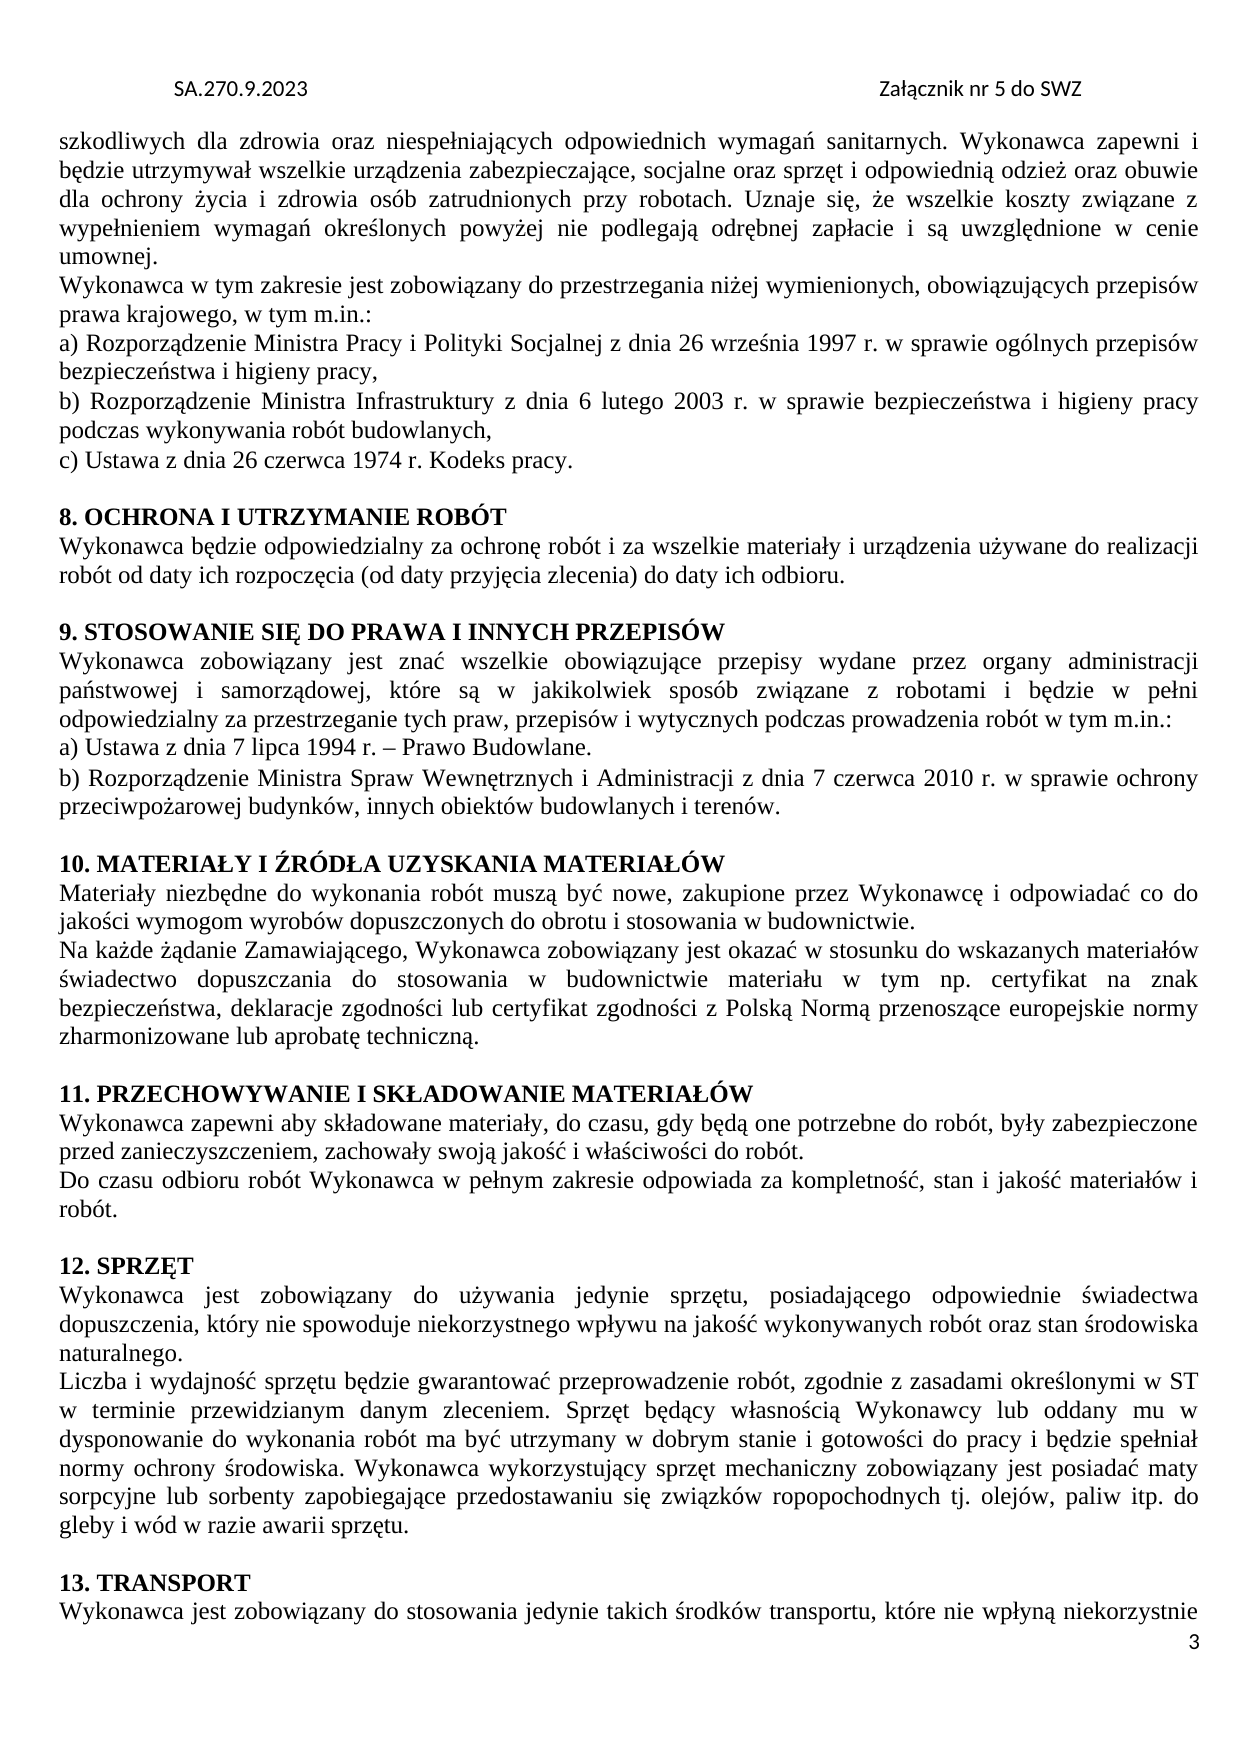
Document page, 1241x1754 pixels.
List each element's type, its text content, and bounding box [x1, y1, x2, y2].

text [59, 1596, 1200, 1625]
text 13. TRANSPORT [59, 1568, 1200, 1596]
text 8. OCHRONA I UTRZYMANIE ROBÓT [59, 502, 1200, 531]
text a) Rozporządzenie Ministra Pracy i Polityki Socjalnej z dnia 26 września 1997 r. w sprawie ogólnych przepisów bezpieczeństwa i higieny pracy, [59, 328, 1200, 385]
text a) Ustawa z dnia 7 lipca 1994 r. – Prawo Budowlane. [59, 732, 1200, 761]
text Wykonawca zobowiązany jest znać wszelkie obowiązujące przepisy wydane przez organy administracji państwowej i samorządowej, które są w jakikolwiek sposób związane z robotami i będzie w pełni odpowiedzialny za przestrzeganie tych praw, przepisów i wytycznych podczas prowadzenia robót w tym m.in.: [59, 646, 1200, 732]
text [59, 126, 1200, 270]
text Do czasu odbioru robót Wykonawca w pełnym zakresie odpowiada za kompletność, stan i jakość materiałów i robót. [59, 1165, 1200, 1223]
text 9. STOSOWANIE SIĘ DO PRAWA I INNYCH PRZEPISÓW [59, 617, 1200, 646]
text 12. SPRZĘT [59, 1251, 1200, 1280]
text 11. PRZECHOWYWANIE I SKŁADOWANIE MATERIAŁÓW [59, 1079, 1200, 1108]
text Liczba i wydajność sprzętu będzie gwarantować przeprowadzenie robót, zgodnie z zasadami określonymi w ST w terminie przewidzianym danym zleceniem. Sprzęt będący własnością Wykonawcy lub oddany mu w dysponowanie do wykonania robót ma być utrzymany w dobrym stanie i gotowości do pracy i będzie spełniał normy ochrony środowiska. Wykonawca wykorzystujący sprzęt mechaniczny zobowiązany jest posiadać maty sorpcyjne lub sorbenty zapobiegające przedostawaniu się związków ropopochodnych tj. olejów, paliw itp. do gleby i wód w razie awarii sprzętu. [59, 1366, 1200, 1539]
text c) Ustawa z dnia 26 czerwca 1974 r. Kodeks pracy. [59, 445, 1200, 474]
text b) Rozporządzenie Ministra Infrastruktury z dnia 6 lutego 2003 r. w sprawie bezpieczeństwa i higieny pracy podczas wykonywania robót budowlanych, [59, 386, 1200, 444]
text Wykonawca jest zobowiązany do używania jedynie sprzętu, posiadającego odpowiednie świadectwa dopuszczenia, który nie spowoduje niekorzystnego wpływu na jakość wykonywanych robót oraz stan środowiska naturalnego. [59, 1280, 1200, 1366]
text Wykonawca w tym zakresie jest zobowiązany do przestrzegania niżej wymienionych, obowiązujących przepisów prawa krajowego, w tym m.in.: [59, 270, 1200, 328]
text Na każde żądanie Zamawiającego, Wykonawca zobowiązany jest okazać w stosunku do wskazanych materiałów świadectwo dopuszczania do stosowania w budownictwie materiału w tym np. certyfikat na znak bezpieczeństwa, deklaracje zgodności lub certyfikat zgodności z Polską Normą przenoszące europejskie normy zharmonizowane lub aprobatę techniczną. [59, 935, 1200, 1050]
text Materiały niezbędne do wykonania robót muszą być nowe, zakupione przez Wykonawcę i odpowiadać co do jakości wymogom wyrobów dopuszczonych do obrotu i stosowania w budownictwie. [59, 878, 1200, 935]
text Wykonawca zapewni aby składowane materiały, do czasu, gdy będą one potrzebne do robót, były zabezpieczone przed zanieczyszczeniem, zachowały swoją jakość i właściwości do robót. [59, 1108, 1200, 1165]
text b) Rozporządzenie Ministra Spraw Wewnętrznych i Administracji z dnia 7 czerwca 2010 r. w sprawie ochrony przeciwpożarowej budynków, innych obiektów budowlanych i terenów. [59, 763, 1200, 820]
text Wykonawca będzie odpowiedzialny za ochronę robót i za wszelkie materiały i urządzenia używane do realizacji robót od daty ich rozpoczęcia (od daty przyjęcia zlecenia) do daty ich odbioru. [59, 531, 1200, 589]
text 10. MATERIAŁY I ŹRÓDŁA UZYSKANIA MATERIAŁÓW [59, 849, 1200, 878]
